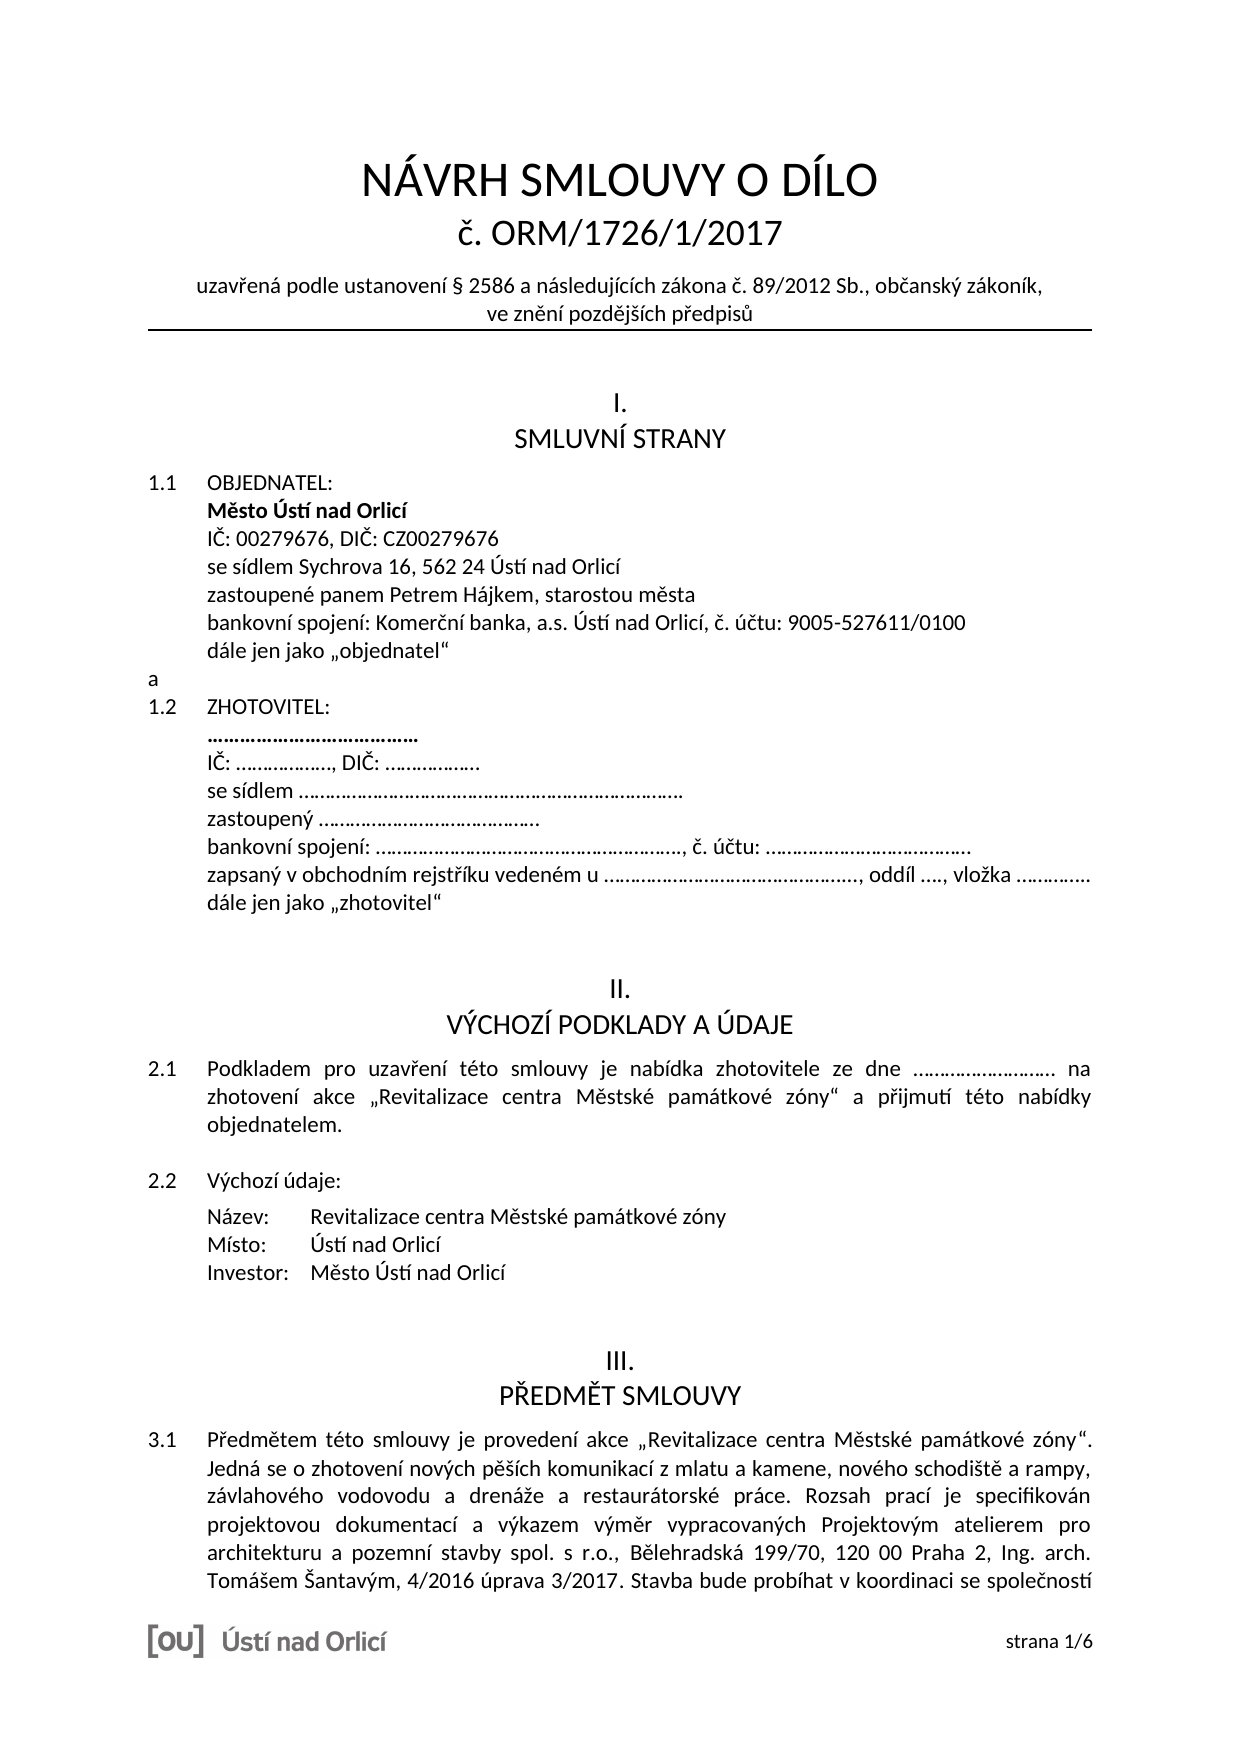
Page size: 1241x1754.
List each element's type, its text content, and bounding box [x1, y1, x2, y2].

text výchozí podklady a údaje [148, 1006, 1092, 1042]
text dále jen jako „zhotovitel“ [207, 888, 1092, 916]
picture [147, 1623, 388, 1659]
text 1.2 ZHOTOVITEL: [148, 692, 1092, 720]
text 2.1 Podkladem pro uzavření této smlouvy je nabídka zhotovitele ze dne ……………………… na zhotovení akce „Revitalizace centra Městské památkové zóny“ a přijmutí této nabídky objednatelem. [148, 1054, 1092, 1138]
text zapsaný v obchodním rejstříku vedeném u ………………………………………..., oddíl …., vložka ………….. [207, 860, 1092, 888]
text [148, 1426, 1092, 1594]
text 2.2 Výchozí údaje: [148, 1166, 1092, 1194]
text Investor: Město Ústí nad Orlicí [207, 1258, 1092, 1286]
title NÁVRH SMLOUVY O DÍLO [148, 148, 1092, 209]
text bankovní spojení: …………………………………………………., č. účtu: ………………………………… [207, 832, 1092, 860]
text Smluvní strany [148, 420, 1092, 455]
text ………………………………… [207, 720, 1092, 748]
text č. ORM/1726/1/2017 [148, 209, 1092, 254]
text se sídlem ………………………………………………………………. [207, 776, 1092, 804]
text se sídlem Sychrova 16, 562 24 Ústí nad Orlicí [207, 552, 1092, 580]
text zastoupený …………………………………… [207, 804, 1092, 832]
text zastoupené panem Petrem Hájkem, starostou města [207, 580, 1092, 608]
text I. [148, 384, 1092, 420]
text uzavřená podle ustanovení § následujících zákona č. 89/2012 Sb., občanský zákoník, ve znění pozdějších předpisů [148, 271, 1092, 329]
text III. [148, 1342, 1092, 1377]
text bankovní spojení: Komerční banka, a.s. Ústí nad Orlicí, č. účtu: 9005-527611/0100 [207, 608, 1092, 636]
text Název: Revitalizace centra Městské památkové zóny [207, 1202, 1092, 1230]
text Město Ústí nad Orlicí [207, 496, 1092, 524]
text IČ: ………………, DIČ: ……………… [207, 748, 1092, 776]
text 1.1 OBJEDNATEL: [148, 468, 1092, 496]
text IČ: 00279676, DIČ: CZ00279676 [207, 524, 1092, 552]
text předmět smlouvy [148, 1377, 1092, 1413]
text dále jen jako „objednatel“ [207, 636, 1092, 664]
text a [148, 664, 1092, 692]
text Místo: Ústí nad Orlicí [207, 1230, 1092, 1258]
text II. [148, 971, 1092, 1006]
